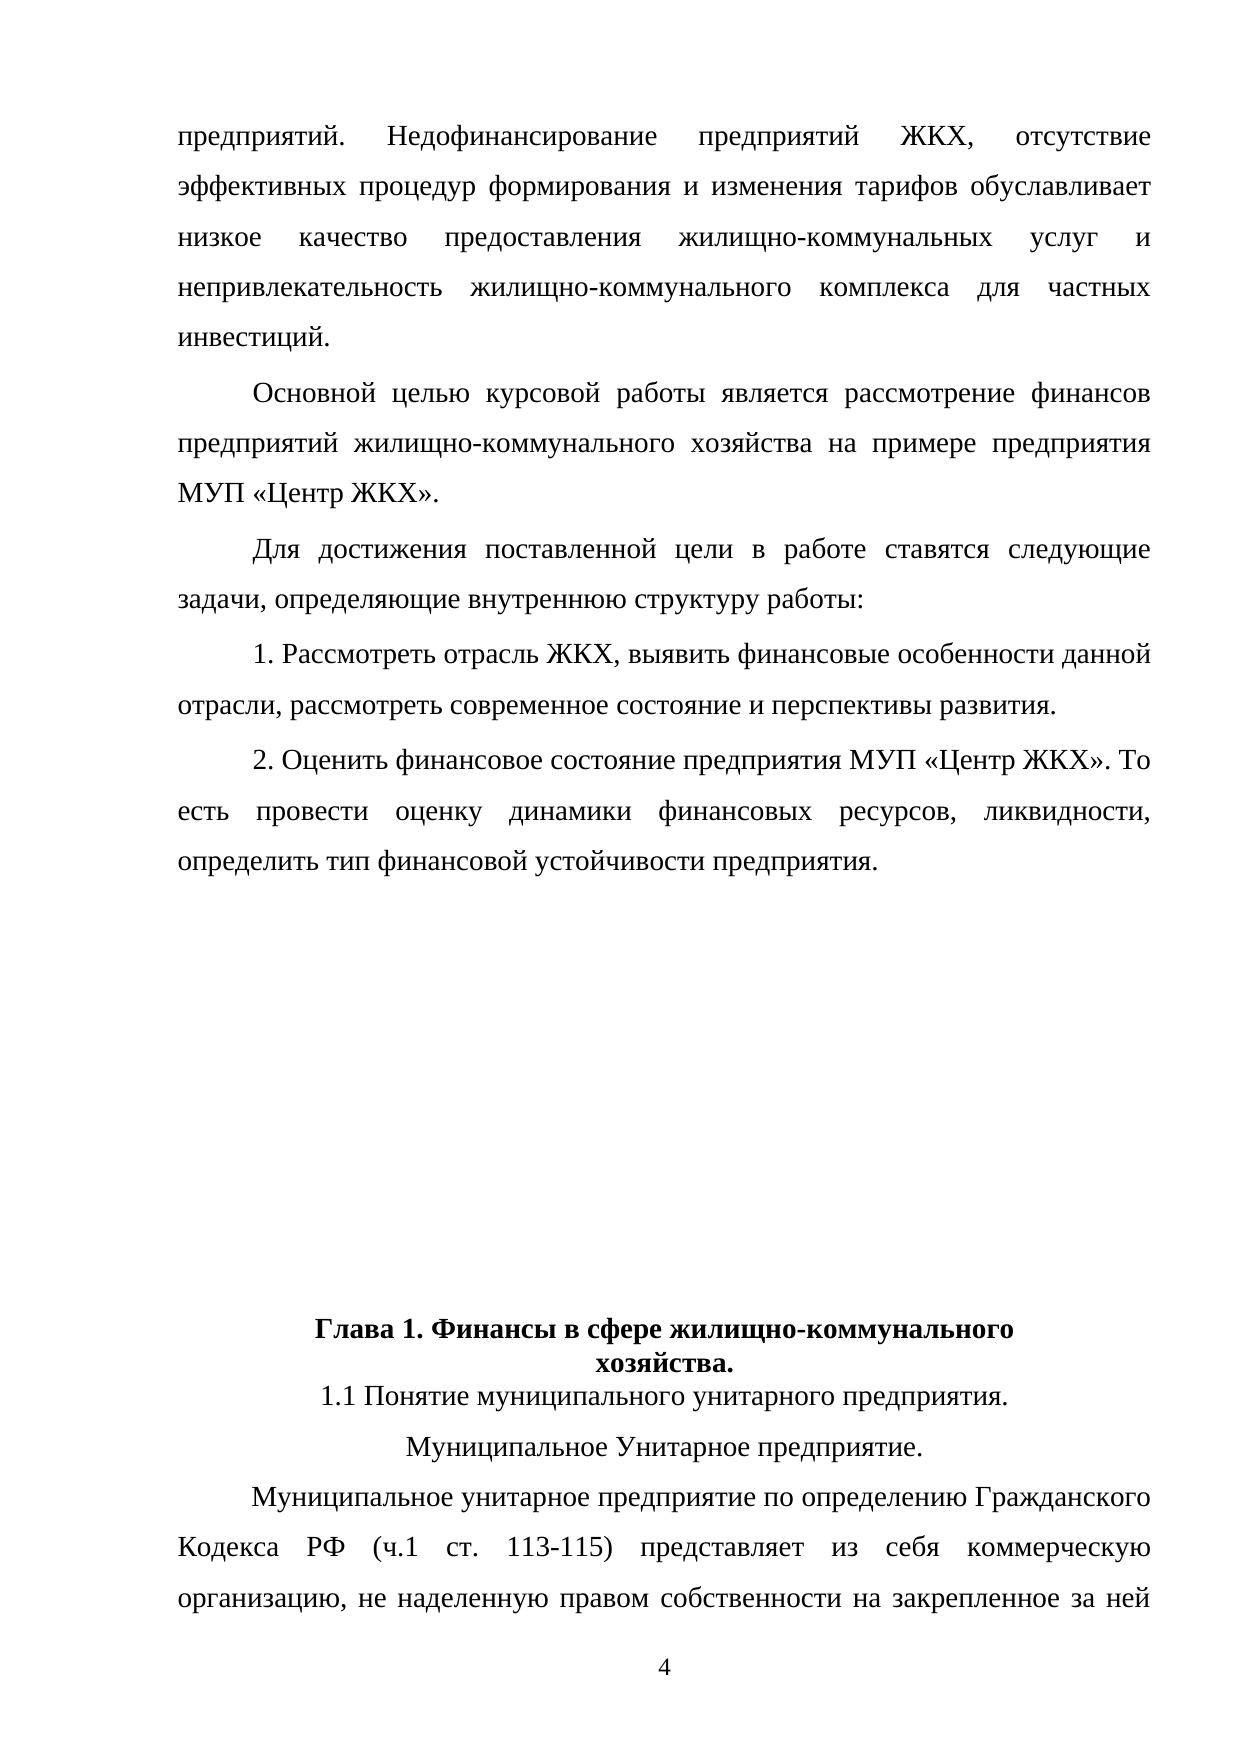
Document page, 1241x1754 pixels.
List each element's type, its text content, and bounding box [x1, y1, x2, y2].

text 2. Оценить финансовое состояние предприятия МУП «Центр ЖКХ». То есть провести оценку динамики финансовых ресурсов, ликвидности, определить тип финансовой устойчивости предприятия. [177, 742, 1152, 876]
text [177, 118, 1152, 353]
text Основной целью курсовой работы является рассмотрение финансов предприятий жилищно-коммунального хозяйства на примере предприятия МУП «Центр ЖКХ». [177, 375, 1152, 509]
text хозяйства. [177, 1345, 1152, 1378]
text Для достижения поставленной цели в работе ставятся следующие задачи, определяющие внутреннюю структуру работы: [177, 531, 1152, 615]
text Муниципальное Унитарное предприятие. [177, 1429, 1152, 1462]
text Глава 1. Финансы в сфере жилищно-коммунального [177, 1311, 1152, 1345]
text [177, 1479, 1152, 1613]
text 1.1 Понятие муниципального унитарного предприятия. [177, 1378, 1152, 1412]
text 1. Рассмотреть отрасль ЖКХ, выявить финансовые особенности данной отрасли, рассмотреть современное состояние и перспективы развития. [177, 637, 1152, 720]
